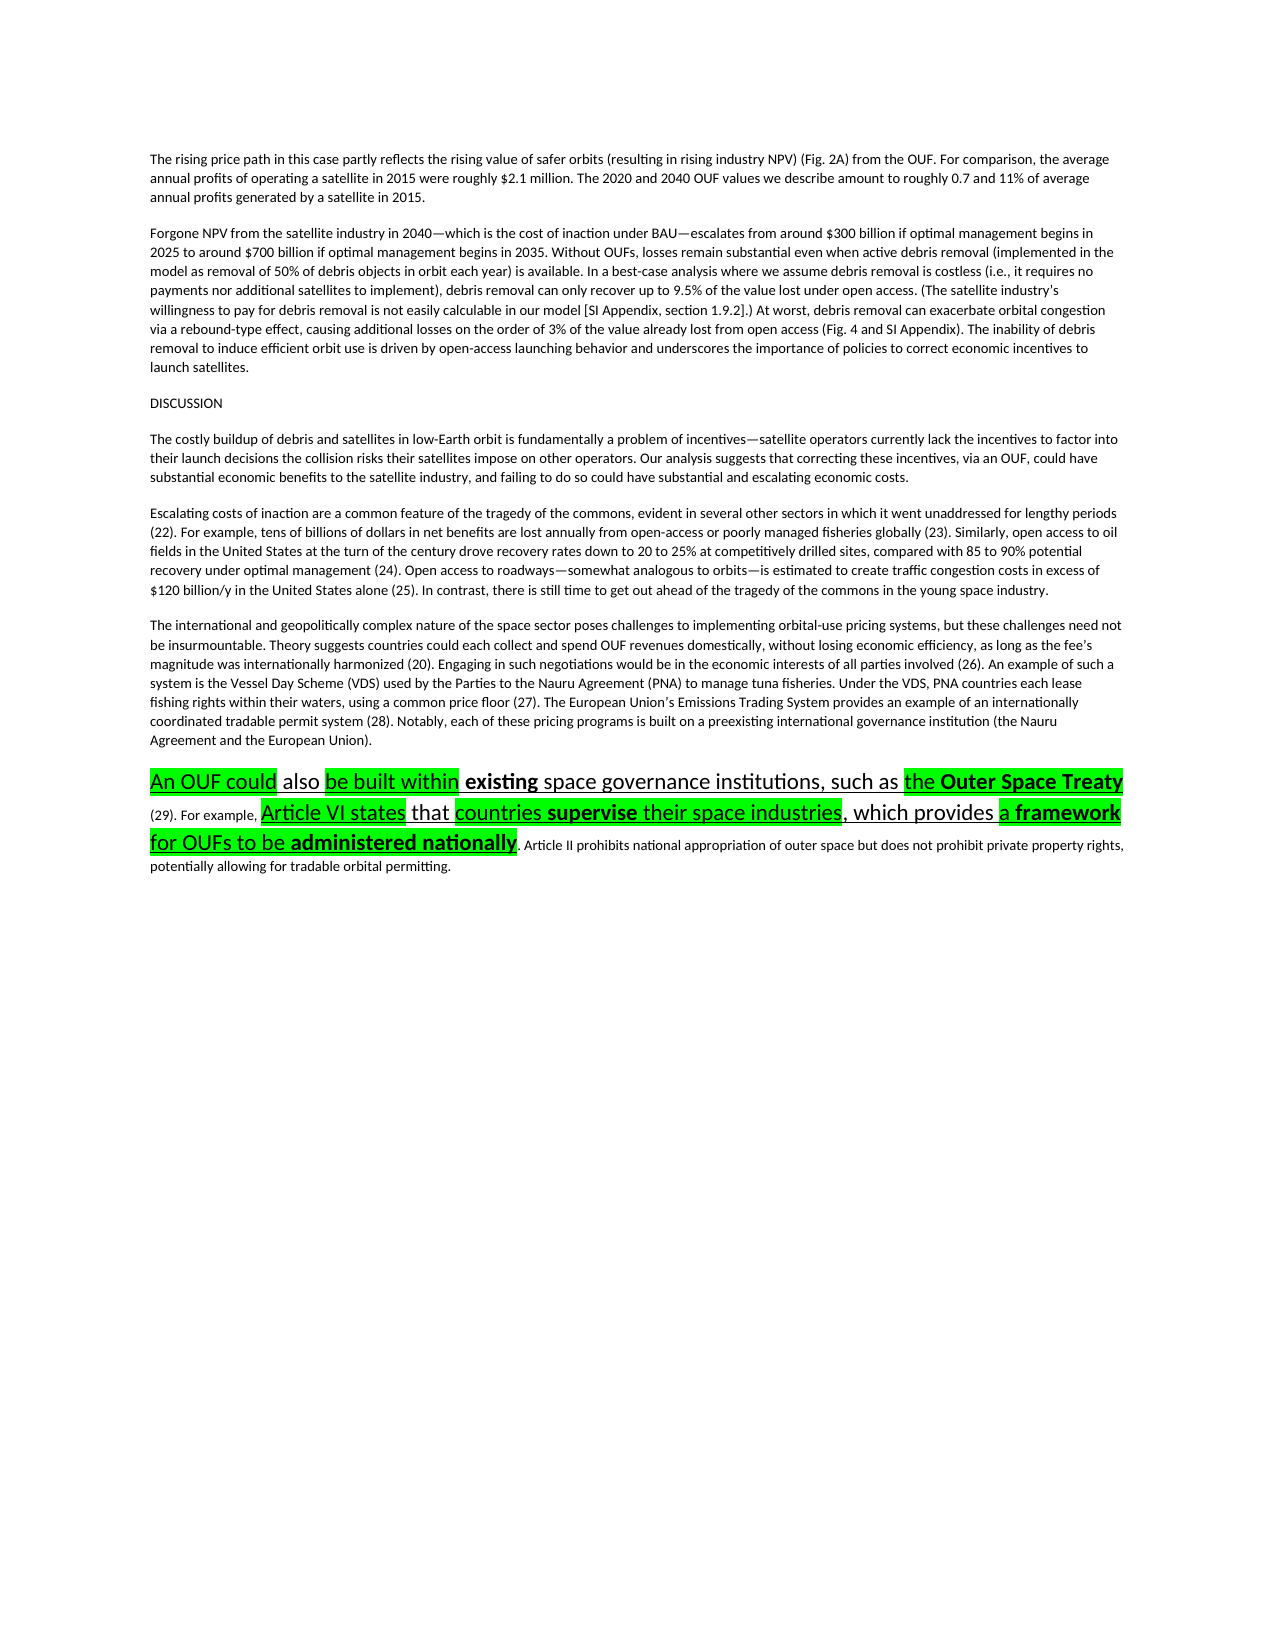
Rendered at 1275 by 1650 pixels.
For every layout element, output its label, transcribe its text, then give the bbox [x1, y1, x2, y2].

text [150, 150, 1125, 206]
text An OUF could also be built within existing space governance institutions, such as the Outer Space Treaty (29). For example, Article VI states that countries supervise their space industries, which provides a framework for OUFs to be administered nationally. Article II prohibits national appropriation of outer space but does not prohibit private property rights, potentially allowing for tradable orbital permitting. [150, 767, 1125, 875]
text DISCUSSION [150, 394, 1125, 412]
text Escalating costs of inaction are a common feature of the tragedy of the commons, evident in several other sectors in which it went unaddressed for lengthy periods (22). For example, tens of billions of dollars in net benefits are lost annually from open-access or poorly managed fisheries globally (23). Similarly, open access to oil fields in the United States at the turn of the century drove recovery rates down to 20 to 25% at competitively drilled sites, compared with 85 to 90% potential recovery under optimal management (24). Open access to roadways—somewhat analogous to orbits—is estimated to create traffic congestion costs in excess of $120 billion/y in the United States alone (25). In contrast, there is still time to get out ahead of the tragedy of the commons in the young space industry. [150, 504, 1125, 599]
text The costly buildup of debris and satellites in low-Earth orbit is fundamentally a problem of incentives—satellite operators currently lack the incentives to factor into their launch decisions the collision risks their satellites impose on other operators. Our analysis suggests that correcting these incentives, via an OUF, could have substantial economic benefits to the satellite industry, and failing to do so could have substantial and escalating economic costs. [150, 430, 1125, 486]
text Forgone NPV from the satellite industry in 2040—which is the cost of inaction under BAU—escalates from around $300 billion if optimal management begins in 2025 to around $700 billion if optimal management begins in 2035. Without OUFs, losses remain substantial even when active debris removal (implemented in the model as removal of 50% of debris objects in orbit each year) is available. In a best-case analysis where we assume debris removal is costless (i.e., it requires no payments nor additional satellites to implement), debris removal can only recover up to 9.5% of the value lost under open access. (The satellite industry’s willingness to pay for debris removal is not easily calculable in our model [SI Appendix, section 1.9.2].) At worst, debris removal can exacerbate orbital congestion via a rebound-type effect, causing additional losses on the order of 3% of the value already lost from open access (Fig. 4 and SI Appendix). The inability of debris removal to induce efficient orbit use is driven by open-access launching behavior and underscores the importance of policies to correct economic incentives to launch satellites. [150, 224, 1125, 376]
text The international and geopolitically complex nature of the space sector poses challenges to implementing orbital-use pricing systems, but these challenges need not be insurmountable. Theory suggests countries could each collect and spend OUF revenues domestically, without losing economic efficiency, as long as the fee’s magnitude was internationally harmonized (20). Engaging in such negotiations would be in the economic interests of all parties involved (26). An example of such a system is the Vessel Day Scheme (VDS) used by the Parties to the Nauru Agreement (PNA) to manage tuna fisheries. Under the VDS, PNA countries each lease fishing rights within their waters, using a common price floor (27). The European Union’s Emissions Trading System provides an example of an internationally coordinated tradable permit system (28). Notably, each of these pricing programs is built on a preexisting international governance institution (the Nauru Agreement and the European Union). [150, 617, 1125, 749]
